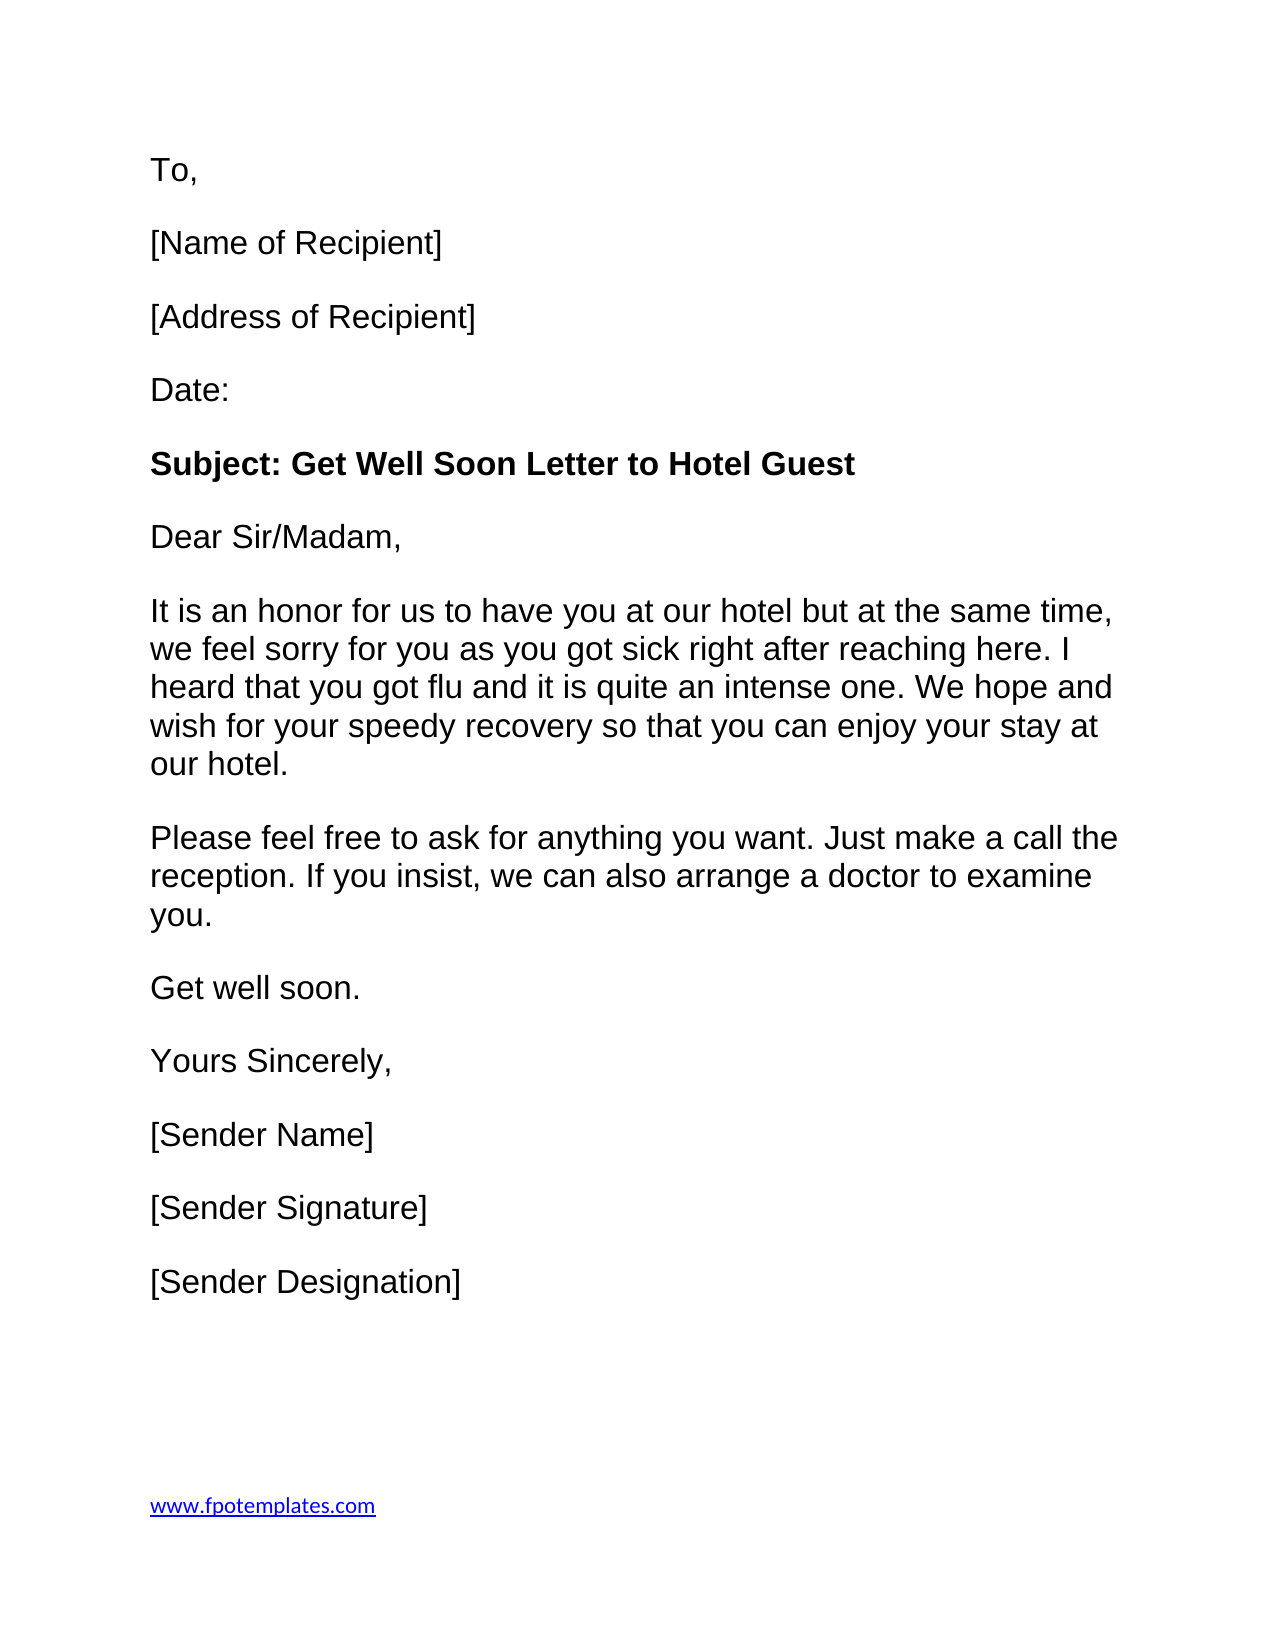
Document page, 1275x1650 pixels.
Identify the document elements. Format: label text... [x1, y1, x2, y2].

text [Name of Recipient] [150, 223, 1125, 262]
text Please feel free to ask for anything you want. Just make a call the reception. If you insist, we can also arrange a doctor to examine you. [150, 818, 1125, 933]
text [Sender Signature] [150, 1188, 1125, 1227]
text [Sender Name] [150, 1115, 1125, 1153]
text Dear Sir/Madam, [150, 517, 1125, 556]
text Date: [150, 370, 1125, 409]
text [Address of Recipient] [150, 297, 1125, 335]
text To, [150, 150, 1125, 188]
text Subject: Get Well Soon Letter to Hotel Guest [150, 444, 1125, 482]
text Get well soon. [150, 968, 1125, 1007]
text It is an honor for us to have you at our hotel but at the same time, we feel sorry for you as you got sick right after reaching here. I heard that you got flu and it is quite an intense one. We hope and wish for your speedy recovery so that you can enjoy your stay at our hotel. [150, 591, 1125, 783]
text [Sender Designation] [150, 1262, 1125, 1300]
text Yours Sincerely, [150, 1042, 1125, 1080]
